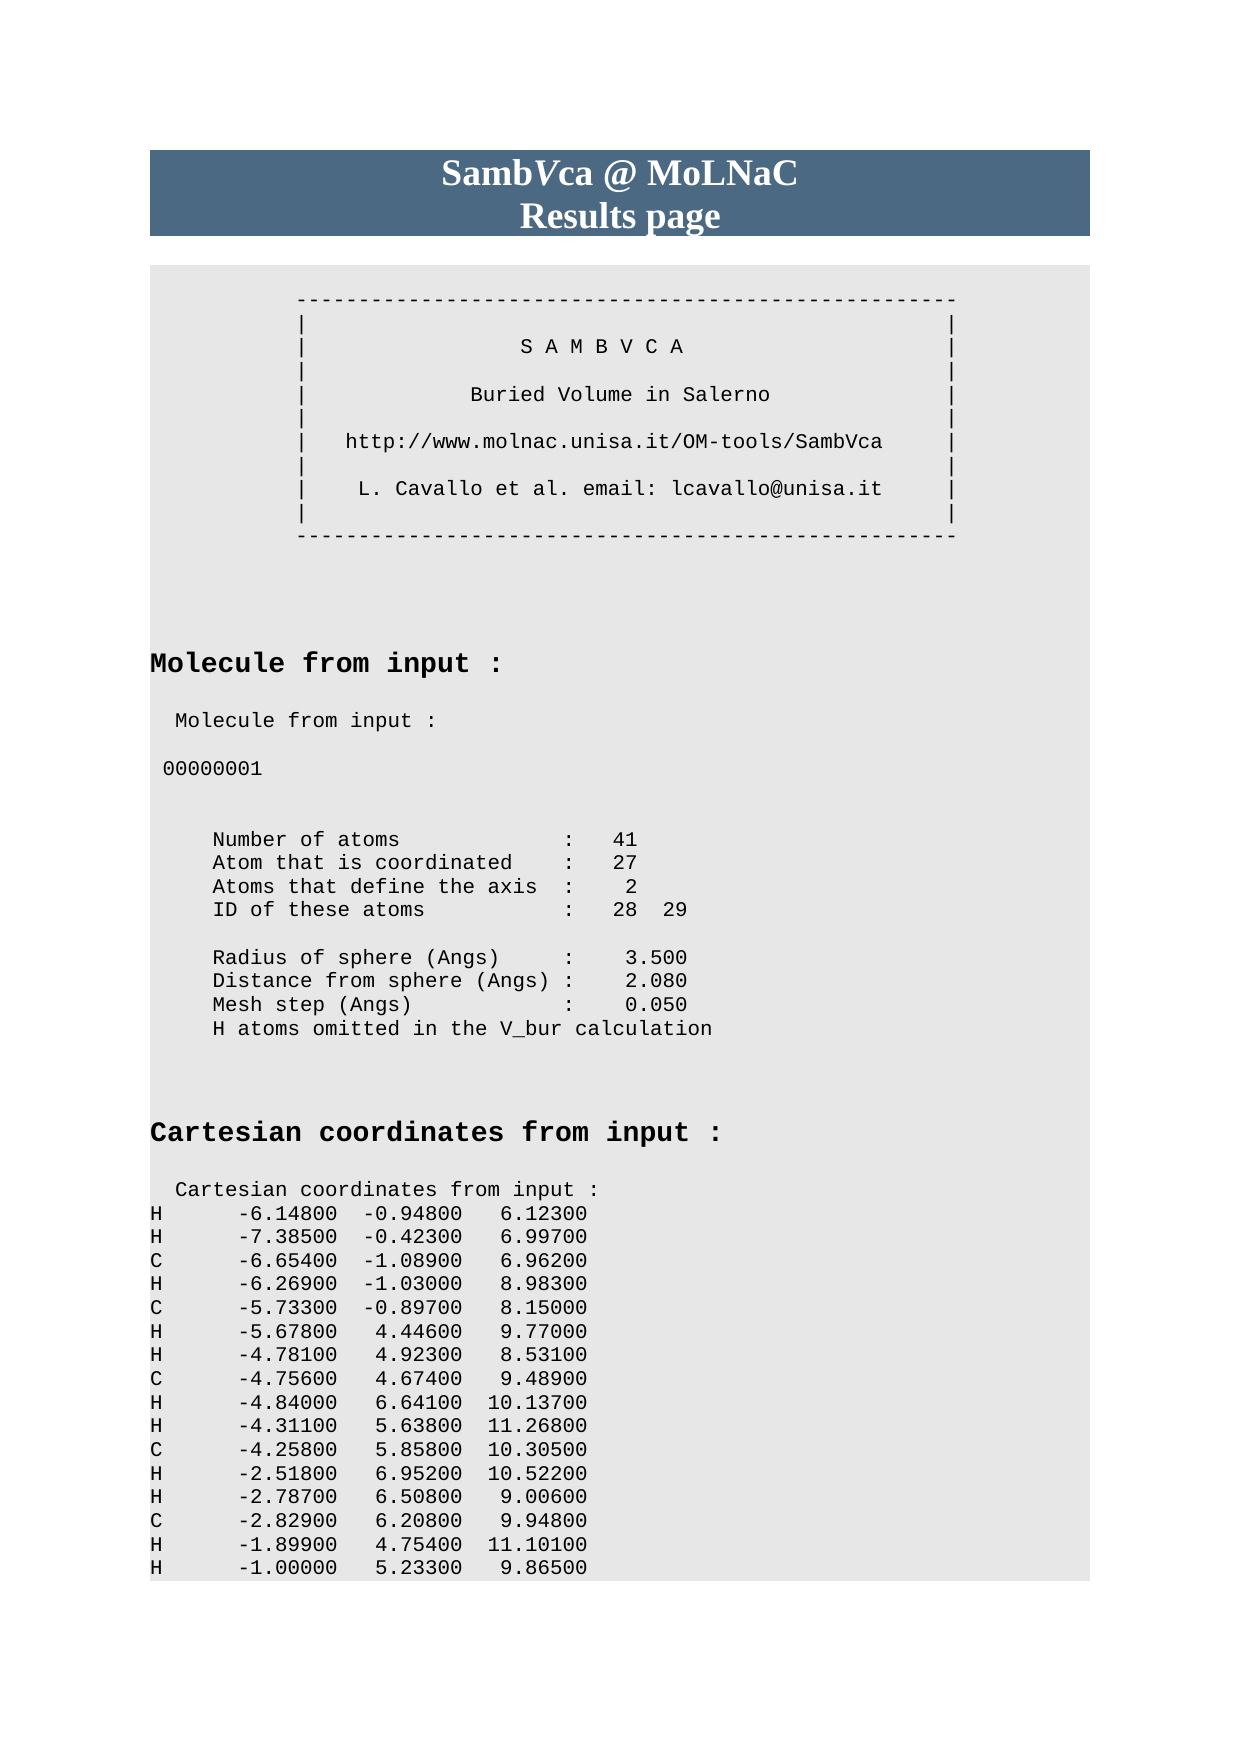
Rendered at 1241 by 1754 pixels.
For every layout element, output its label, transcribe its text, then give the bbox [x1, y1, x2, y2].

text Molecule from input : 00000001 Number of atoms : 41 Atom that is coordinated : 27 Atoms that define the axis : 2 ID of these atoms : 28 29 Radius of sphere (Angs) : 3.500 Distance from sphere (Angs) : 2.080 Mesh step (Angs) : 0.050 H atoms omitted in the V_bur calculation [150, 710, 1090, 1089]
text SambVca @ MoLNaC Results page [150, 150, 1090, 236]
text Molecule from input : [150, 649, 1090, 681]
text ----------------------------------------------------- | | | S A M B V C A | | | | Buried Volume in Salerno | | | | http://www.molnac.unisa.it/OM-tools/SambVca | | | | L. Cavallo et al. email: lcavallo@unisa.it | | | ----------------------------------------------------- [150, 265, 1090, 620]
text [150, 1179, 1090, 1581]
text Cartesian coordinates from input : [150, 1118, 1090, 1150]
